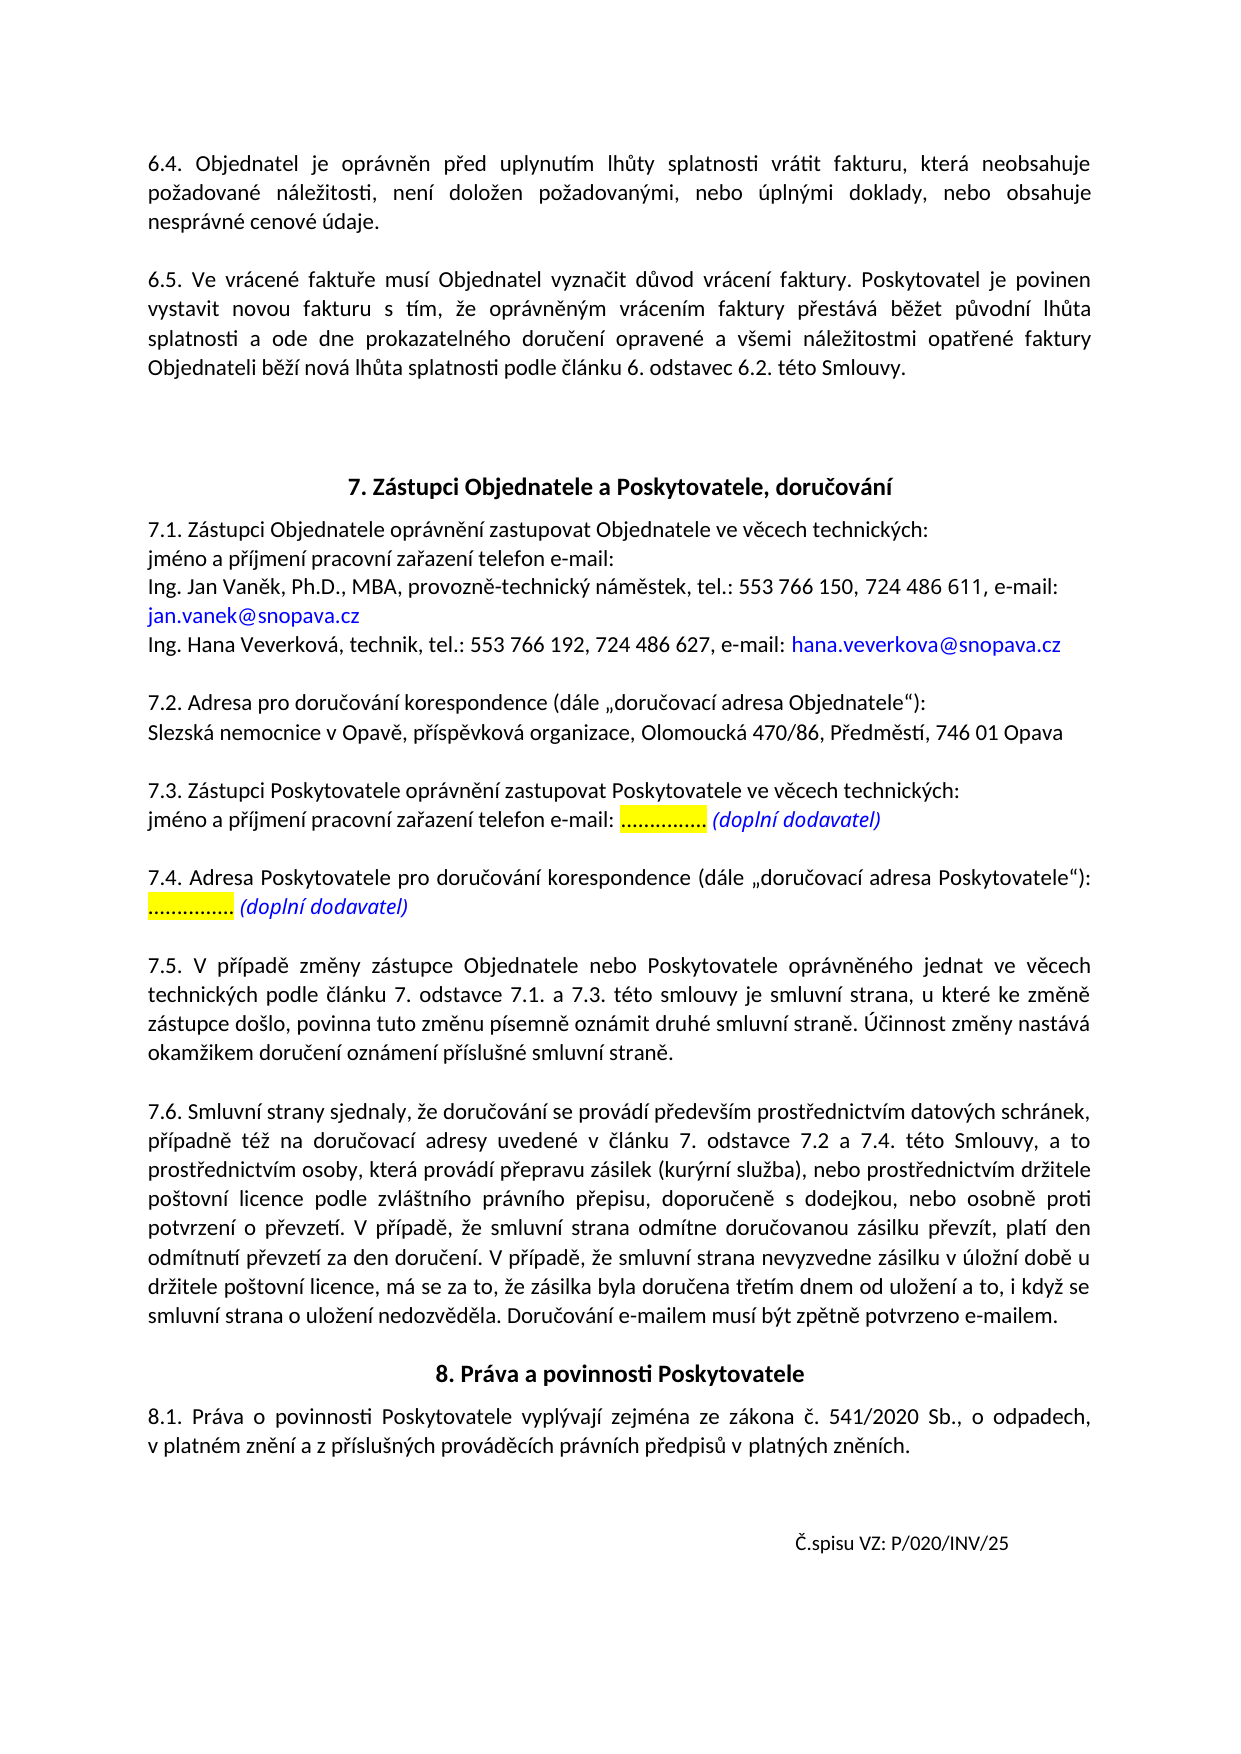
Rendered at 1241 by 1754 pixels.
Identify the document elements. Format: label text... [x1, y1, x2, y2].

text 7.3. Zástupci Poskytovatele oprávnění zastupovat Poskytovatele ve věcech technických: [148, 775, 1093, 804]
text 8. Práva a povinnosti Poskytovatele [148, 1358, 1093, 1389]
text Ing. Jan Vaněk, Ph.D., MBA, provozně-technický náměstek, tel.: 553 766 150, 724 486 611, e-mail: [148, 572, 1093, 601]
text Ing. Hana Veverková, technik, tel.: 553 766 192, 724 486 627, e-mail: hana.veverkova@snopava.cz [148, 629, 1093, 658]
text 7.5. V případě změny zástupce Objednatele nebo Poskytovatele oprávněného jednat ve věcech technických podle článku 7. odstavce 7.1. a 7.3. této smlouvy je smluvní strana, u které ke změně zástupce došlo, povinna tuto změnu písemně oznámit druhé smluvní straně. Účinnost změny nastává okamžikem doručení oznámení příslušné smluvní straně. [148, 950, 1093, 1066]
text 7.1. Zástupci Objednatele oprávnění zastupovat Objednatele ve věcech technických: [148, 514, 1093, 543]
text jméno a příjmení pracovní zařazení telefon e-mail: [148, 543, 1093, 572]
text jan.vanek@snopava.cz [148, 601, 1093, 629]
text 7.6. Smluvní strany sjednaly, že doručování se provádí především prostřednictvím datových schránek, případně též na doručovací adresy uvedené v článku 7. odstavce 7.2 a 7.4. této Smlouvy, a to prostřednictvím osoby, která provádí přepravu zásilek (kurýrní služba), nebo prostřednictvím držitele poštovní licence podle zvláštního právního přepisu, doporučeně s dodejkou, nebo osobně proti potvrzení o převzetí. V případě, že smluvní strana odmítne doručovanou zásilku převzít, platí den odmítnutí převzetí za den doručení. V případě, že smluvní strana nevyzvedne zásilku v úložní době u držitele poštovní licence, má se za to, že zásilka byla doručena třetím dnem od uložení a to, i když se smluvní strana o uložení nedozvěděla. Doručování e-mailem musí být zpětně potvrzeno e-mailem. [148, 1096, 1093, 1329]
text 8.1. Práva o povinnosti Poskytovatele vyplývají zejména ze zákona č. 541/2020 Sb., o odpadech, v platném znění a z příslušných prováděcích právních předpisů v platných zněních. [148, 1401, 1093, 1459]
text 6.4. Objednatel je oprávněn před uplynutím lhůty splatnosti vrátit fakturu, která neobsahuje požadované náležitosti, není doložen požadovanými, nebo úplnými doklady, nebo obsahuje nesprávné cenové údaje. [148, 148, 1093, 235]
text 7.2. Adresa pro doručování korespondence (dále „doručovací adresa Objednatele“): [148, 687, 1093, 716]
text 7.4. Adresa Poskytovatele pro doručování korespondence (dále „doručovací adresa Poskytovatele“): ............... (doplní dodavatel) [148, 862, 1093, 921]
text 6.5. Ve vrácené faktuře musí Objednatel vyznačit důvod vrácení faktury. Poskytovatel je povinen vystavit novou fakturu s tím, že oprávněným vrácením faktury přestává běžet původní lhůta splatnosti a ode dne prokazatelného doručení opravené a všemi náležitostmi opatřené faktury Objednateli běží nová lhůta splatnosti podle článku 6. odstavec 6.2. této Smlouvy. [148, 264, 1093, 381]
text Slezská nemocnice v Opavě, příspěvková organizace, Olomoucká 470/86, Předměstí, 746 01 Opava [148, 716, 1093, 746]
text jméno a příjmení pracovní zařazení telefon e-mail: ............... (doplní dodavatel) [148, 804, 1093, 833]
text 7. Zástupci Objednatele a Poskytovatele, doručování [148, 471, 1093, 502]
